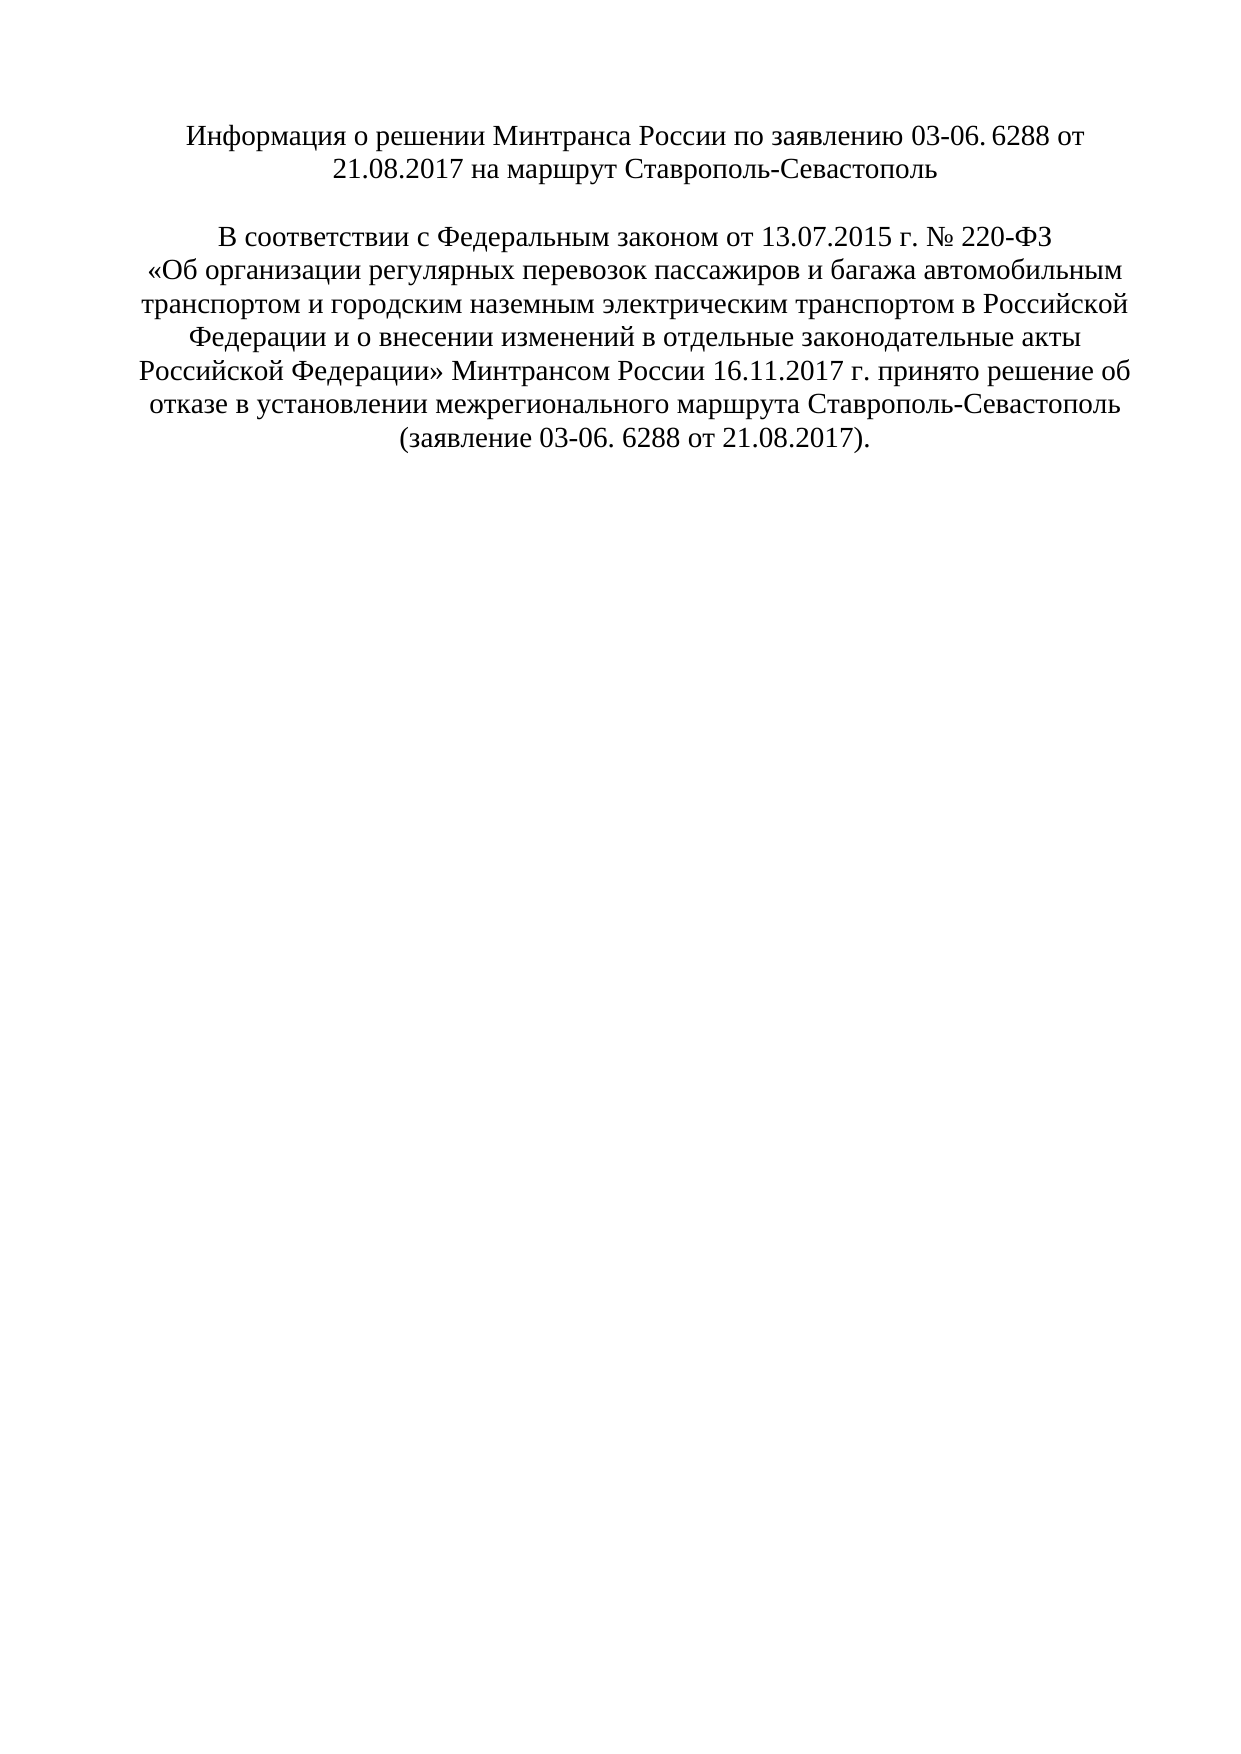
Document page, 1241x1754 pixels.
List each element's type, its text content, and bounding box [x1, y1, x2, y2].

text Информация о решении Минтранса России по заявлению 03-06. 6288 от 21.08.2017 на маршрут Ставрополь-Севастополь [118, 118, 1152, 185]
text В соответствии с Федеральным законом от 13.07.2015 г. № 220-ФЗ «Об организации регулярных перевозок пассажиров и багажа автомобильным транспортом и городским наземным электрическим транспортом в Российской Федерации и о внесении изменений в отдельные законодательные акты Российской Федерации» Минтрансом России 16.11.2017 г. принято решение об отказе в установлении межрегионального маршрута Ставрополь-Севастополь (заявление 03-06. 6288 от 21.08.2017). [118, 219, 1152, 453]
